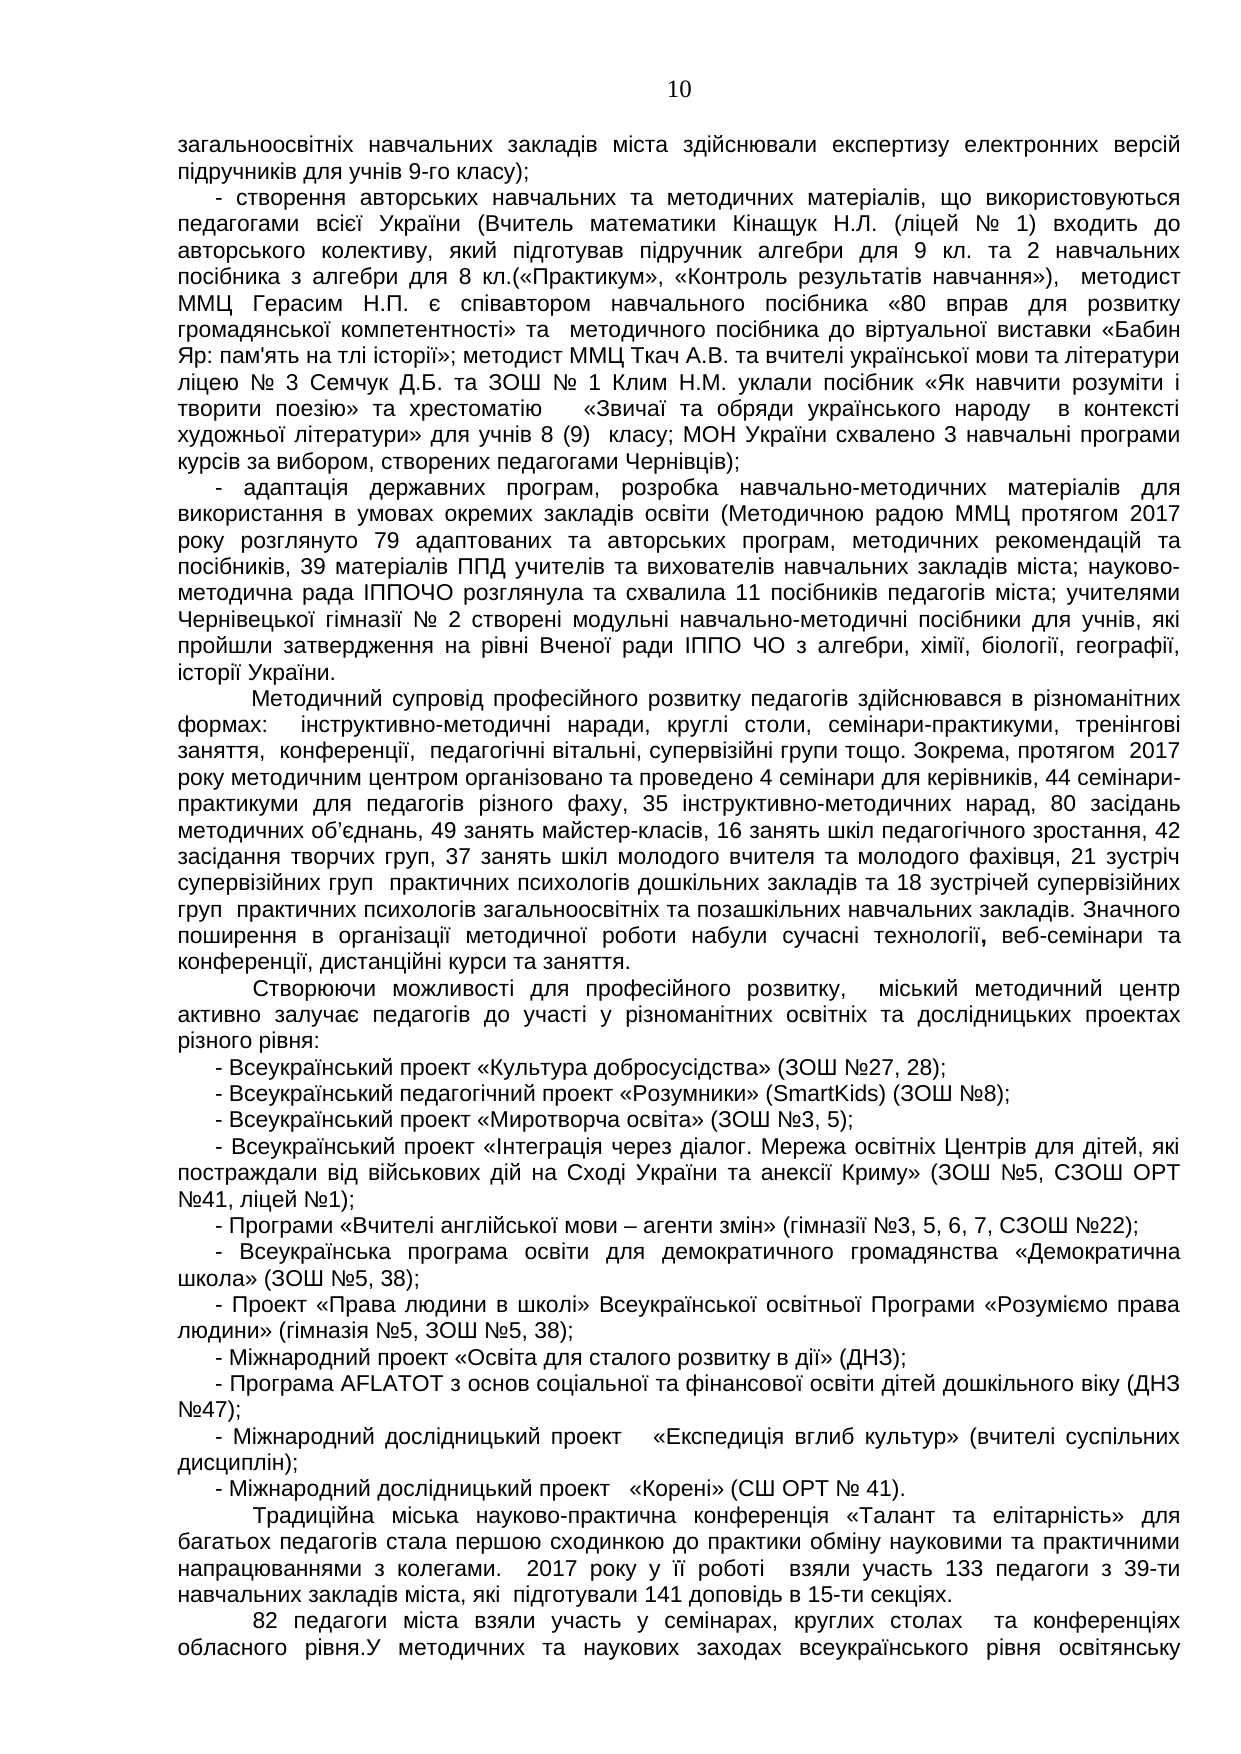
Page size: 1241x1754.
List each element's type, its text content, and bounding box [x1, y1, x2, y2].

list - Всеукраїнський проект «Культура добросусідства» (ЗОШ №27, 28); [215, 1054, 1181, 1080]
list - Всеукраїнський проект «Інтеграція через діалог. Мережа освітніх Центрів для дітей, які постраждали від військових дій на Сході України та анексії Криму» (ЗОШ №5, СЗОШ ОРТ №41, ліцей №1); [177, 1133, 1181, 1212]
text Створюючи можливості для професійного розвитку, міський методичний центр активно залучає педагогів до участі у різноманітних освітніх та дослідницьких проектах різного рівня: [177, 975, 1181, 1054]
list - Всеукраїнський проект «Миротворча освіта» (ЗОШ №3, 5); [177, 1106, 1181, 1133]
text Методичний супровід професійного розвитку педагогів здійснювався в різноманітних формах: інструктивно-методичні наради, круглі столи, семінари-практикуми, тренінгові заняття, конференції, педагогічні вітальні, супервізійні групи тощо. Зокрема, протягом 2017 року методичним центром організовано та проведено 4 семінари для керівників, 44 семінари-практикуми для педагогів різного фаху, 35 інструктивно-методичних нарад, 80 засідань методичних об’єднань, 49 занять майстер-класів, 16 занять шкіл педагогічного зростання, 42 засідання творчих груп, 37 занять шкіл молодого вчителя та молодого фахівця, 21 зустріч супервізійних груп практичних психологів дошкільних закладів та 18 зустрічей супервізійних груп практичних психологів загальноосвітніх та позашкільних навчальних закладів. Значного поширення в організації методичної роботи набули сучасні технології, веб-семінари та конференції, дистанційні курси та заняття. [177, 685, 1181, 975]
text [177, 1607, 1181, 1660]
list - Всеукраїнська програма освіти для демократичного громадянства «Демократична школа» (ЗОШ №5, 38); [177, 1238, 1181, 1291]
list - Програма AFLATOT з основ соціальної та фінансової освіти дітей дошкільного віку (ДНЗ №47); [177, 1370, 1181, 1423]
list - Міжнародний дослідницький проект «Корені» (СШ ОРТ № 41). [177, 1475, 1181, 1502]
list - адаптація державних програм, розробка навчально-методичних матеріалів для використання в умовах окремих закладів освіти (Методичною радою ММЦ протягом 2017 року розглянуто 79 адаптованих та авторських програм, методичних рекомендацій та посібників, 39 матеріалів ППД учителів та вихователів навчальних закладів міста; науково-методична рада ІППОЧО розглянула та схвалила 11 посібників педагогів міста; учителями Чернівецької гімназії № 2 створені модульні навчально-методичні посібники для учнів, які пройшли затвердження на рівні Вченої ради ІППО ЧО з алгебри, хімії, біології, географії, історії України. [177, 474, 1181, 685]
list - Проект «Права людини в школі» Всеукраїнської освітньої Програми «Розуміємо права людини» (гімназія №5, ЗОШ №5, 38); [177, 1291, 1181, 1344]
list - створення авторських навчальних та методичних матеріалів, що використовуються педагогами всієї України (Вчитель математики Кінащук Н.Л. (ліцей № 1) входить до авторського колективу, який підготував підручник алгебри для 9 кл. та 2 навчальних посібника з алгебри для 8 кл.(«Практикум», «Контроль результатів навчання»), методист ММЦ Герасим Н.П. є співавтором навчального посібника «80 вправ для розвитку громадянської компетентності» та методичного посібника до віртуальної виставки «Бабин Яр: пам'ять на тлі історії»; методист ММЦ Ткач А.В. та вчителі української мови та літератури ліцею № 3 Семчук Д.Б. та ЗОШ № 1 Клим Н.М. уклали посібник «Як навчити розуміти і творити поезію» та хрестоматію «Звичаї та обряди українського народу в контексті художньої літератури» для учнів 8 (9) класу; МОН України схвалено 3 навчальні програми курсів за вибором, створених педагогами Чернівців); [177, 184, 1181, 474]
list - Міжнародний проект «Освіта для сталого розвитку в дії» (ДНЗ); [177, 1344, 1181, 1370]
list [177, 131, 1181, 184]
list - Всеукраїнський педагогічний проект «Розумники» (SmartKids) (ЗОШ №8); [177, 1080, 1181, 1106]
list - Міжнародний дослідницький проект «Експедиція вглиб культур» (вчителі суспільних дисциплін); [177, 1423, 1181, 1475]
text Традиційна міська науково-практична конференція «Талант та елітарність» для багатьох педагогів стала першою сходинкою до практики обміну науковими та практичними напрацюваннями з колегами. 2017 року у її роботі взяли участь 133 педагоги з 39-ти навчальних закладів міста, які підготували 141 доповідь в 15-ти секціях. [177, 1502, 1181, 1607]
list - Програми «Вчителі англійської мови – агенти змін» (гімназії №3, 5, 6, 7, СЗОШ №22); [177, 1212, 1181, 1238]
